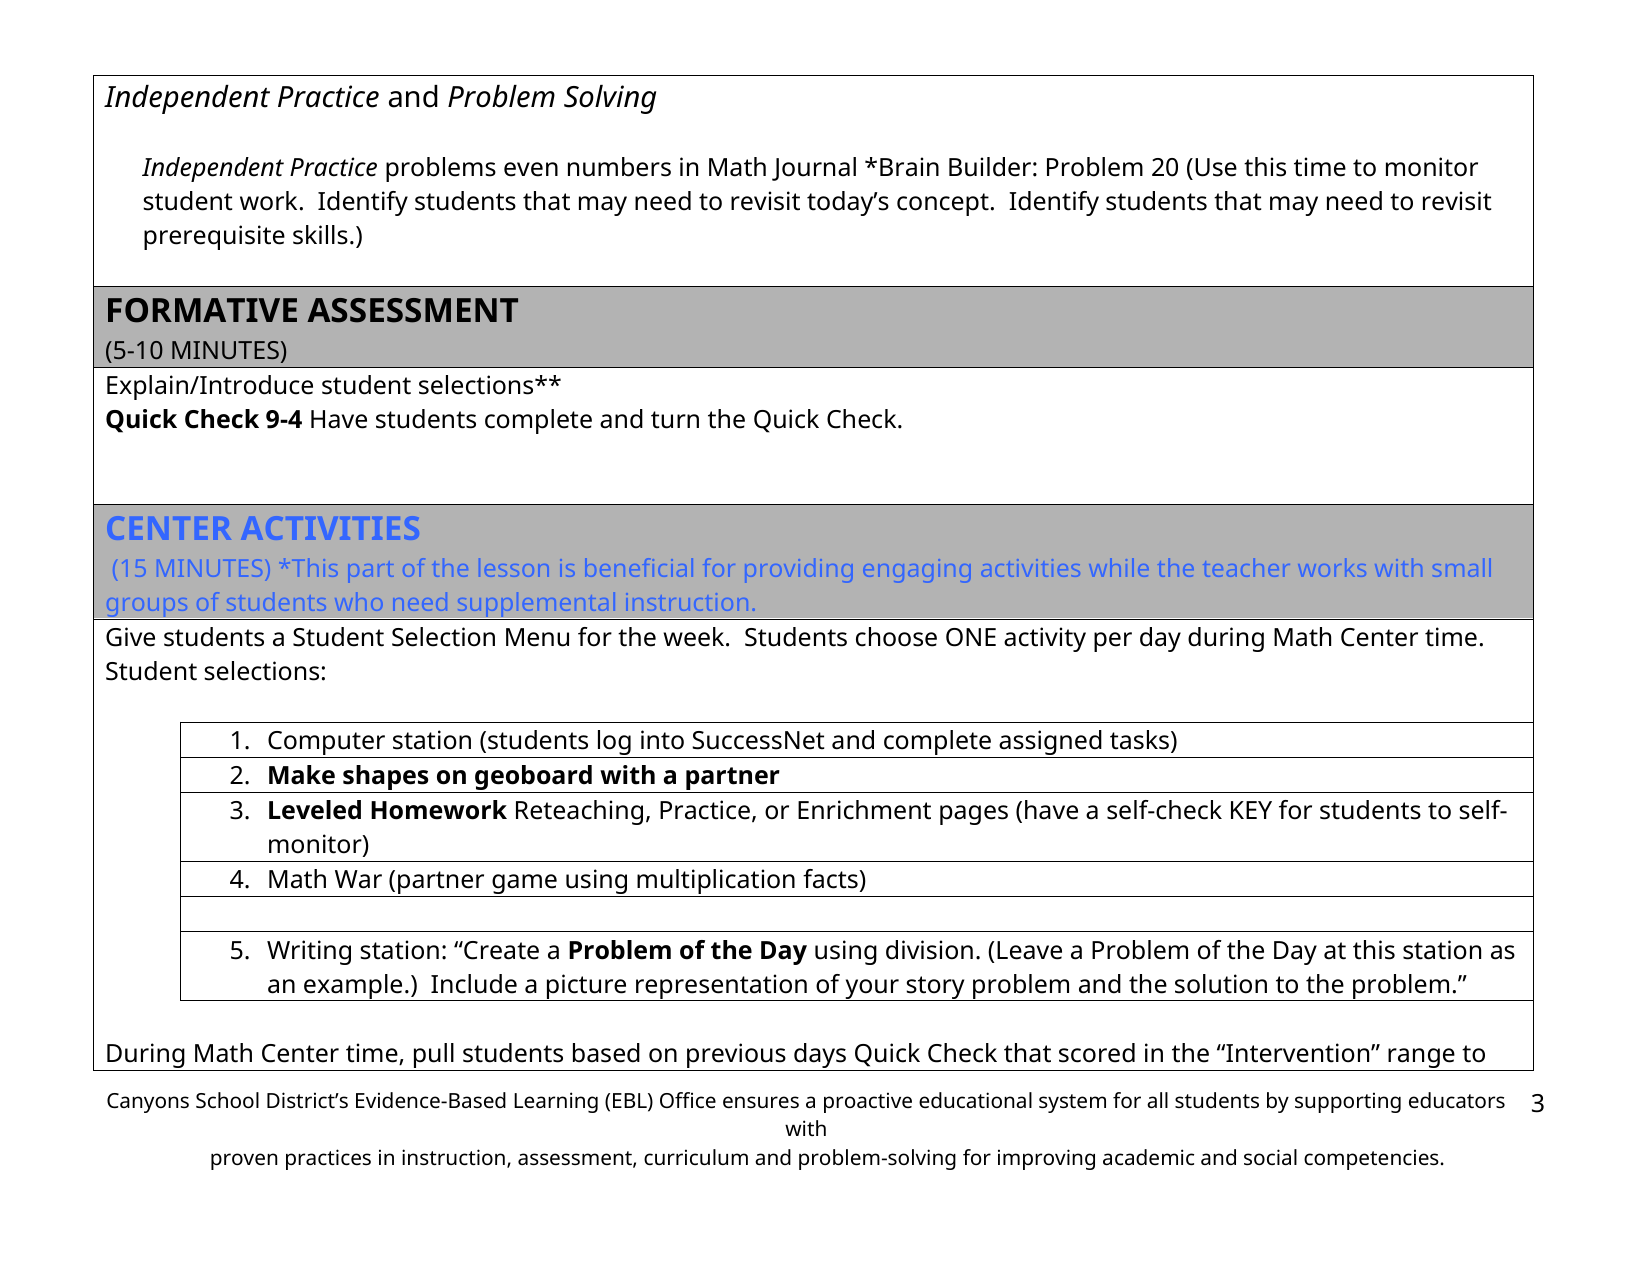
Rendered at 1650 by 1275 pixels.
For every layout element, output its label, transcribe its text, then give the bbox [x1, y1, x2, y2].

table_cell CENTER ACTIVITIES (15 MINUTES) *This part of the lesson is beneficial for providing engaging activities while the teacher works with small groups of students who need supplemental instruction. [94, 505, 1533, 618]
table_cell Independent Practice and Problem Solving Independent Practice problems even numbers in Math Journal *Brain Builder: Problem 20 (Use this time to monitor student work. Identify students that may need to revisit today’s concept. Identify students that may need to revisit prerequisite skills.) [94, 76, 1533, 286]
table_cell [94, 620, 1533, 1069]
table_cell FORMATIVE ASSESSMENT (5-10 MINUTES) [94, 287, 1533, 367]
table_cell Explain/Introduce student selections** Quick Check 9-4 Have students complete and turn the Quick Check. [94, 368, 1533, 504]
